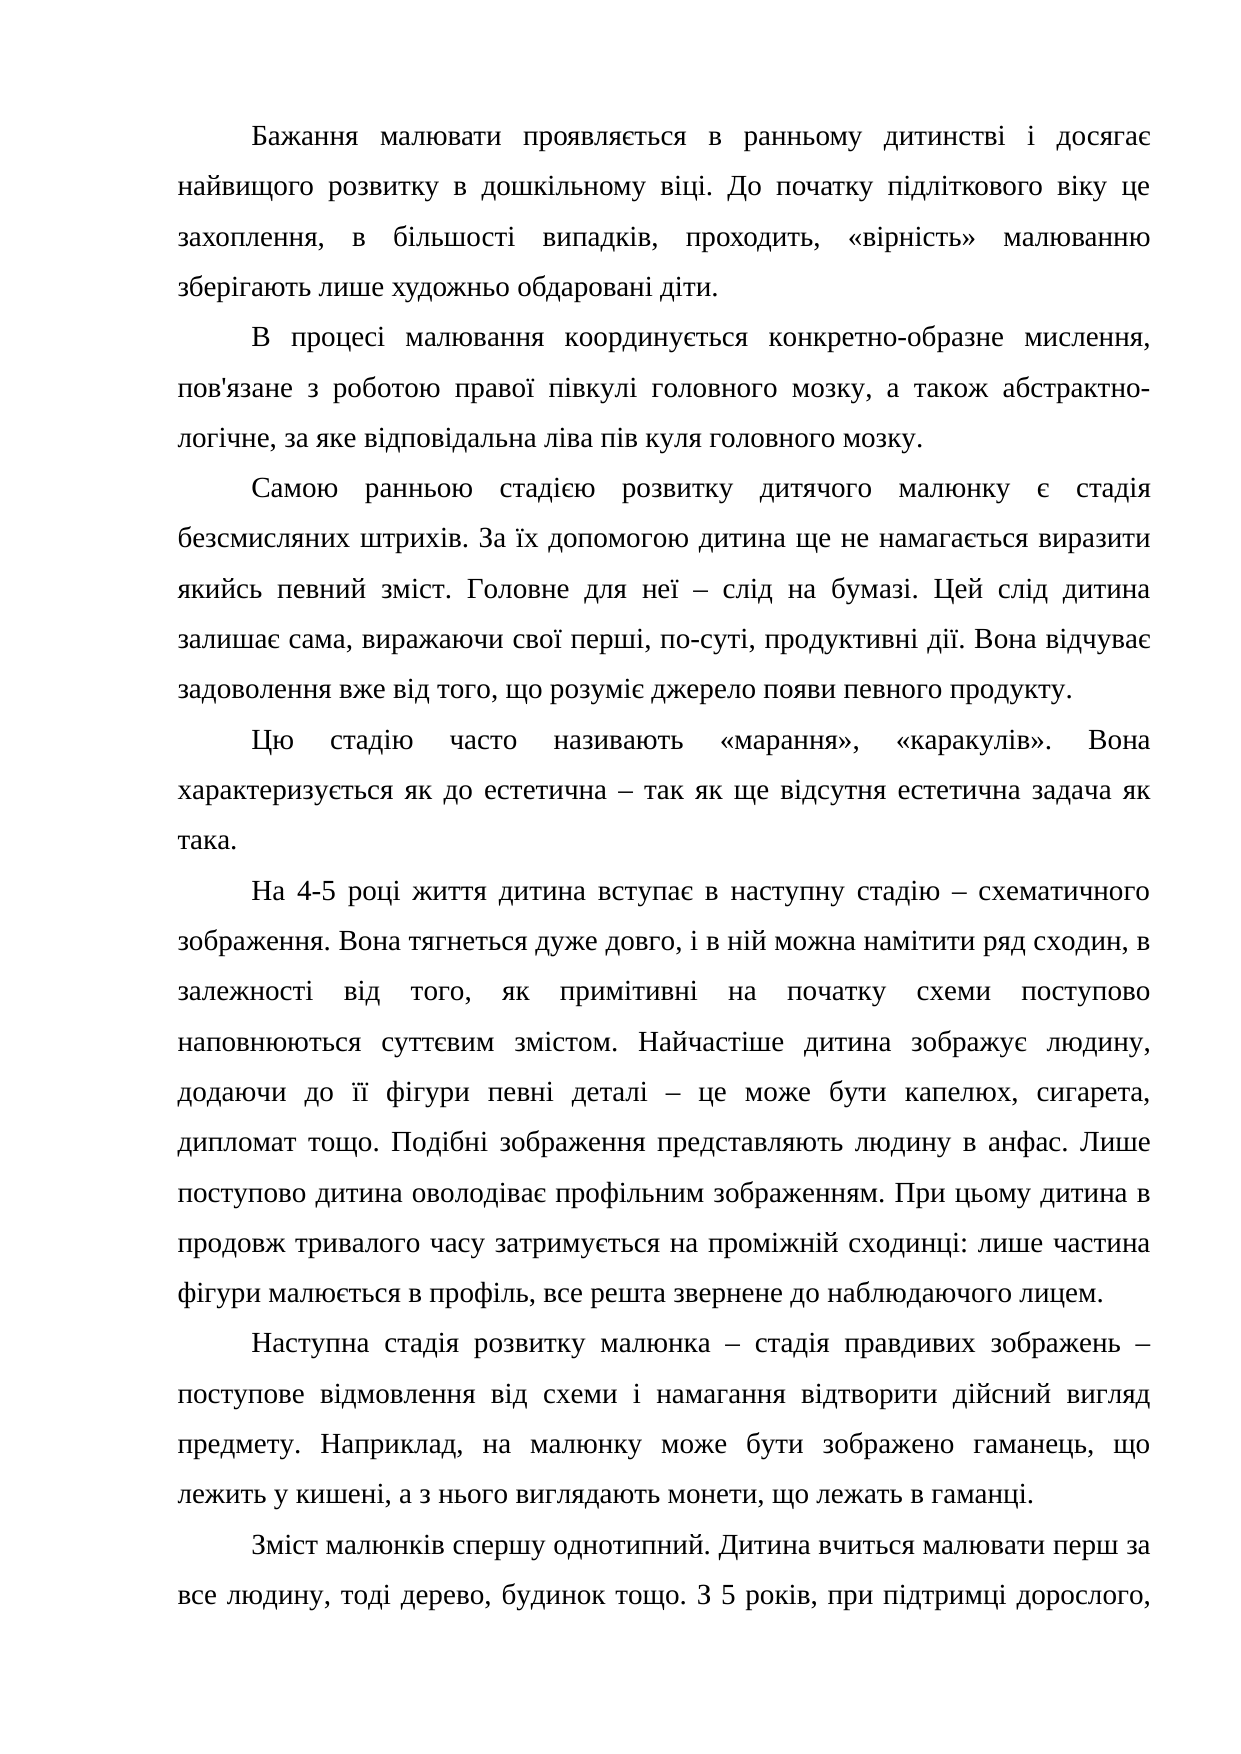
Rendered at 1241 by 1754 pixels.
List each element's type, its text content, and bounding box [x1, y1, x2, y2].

text Самою ранньою стадією розвитку дитячого малюнку є стадія безсмисляних штрихів. За їх допомогою дитина ще не намагається виразити якийсь певний зміст. Головне для неї – слід на бумазі. Цей слід дитина залишає сама, виражаючи свої перші, по-суті, продуктивні дії. Вона відчуває задоволення вже від того, що розуміє джерело появи певного продукту. [177, 470, 1152, 705]
text На 4-5 році життя дитина вступає в наступну стадію – схематичного зображення. Вона тягнеться дуже довго, і в ній можна намітити ряд сходин, в залежності від того, як примітивні на початку схеми поступово наповнюються суттєвим змістом. Найчастіше дитина зображує людину, додаючи до її фігури певні деталі – це може бути капелюх, сигарета, дипломат тощо. Подібні зображення представляють людину в анфас. Лише поступово дитина оволодіває профільним зображенням. При цьому дитина в продовж тривалого часу затримується на проміжній сходинці: лише частина фігури малюється в профіль, все решта звернене до наблюдаючого лицем. [177, 873, 1152, 1309]
text Наступна стадія розвитку малюнка – стадія правдивих зображень – поступове відмовлення від схеми і намагання відтворити дійсний вигляд предмету. Наприклад, на малюнку може бути зображено гаманець, що лежить у кишені, а з нього виглядають монети, що лежать в гаманці. [177, 1326, 1152, 1510]
text Бажання малювати проявляється в ранньому дитинстві і досягає найвищого розвитку в дошкільному віці. До початку підліткового віку це захоплення, в більшості випадків, проходить, «вірність» малюванню зберігають лише художньо обдаровані діти. [177, 118, 1152, 303]
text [177, 1527, 1152, 1611]
text Цю стадію часто називають «марання», «каракулів». Вона характеризується як до естетична – так як ще відсутня естетична задача як така. [177, 722, 1152, 856]
text В процесі малювання координується конкретно-образне мислення, пов'язане з роботою правої півкулі головного мозку, а також абстрактно-логічне, за яке відповідальна ліва пів куля головного мозку. [177, 319, 1152, 453]
